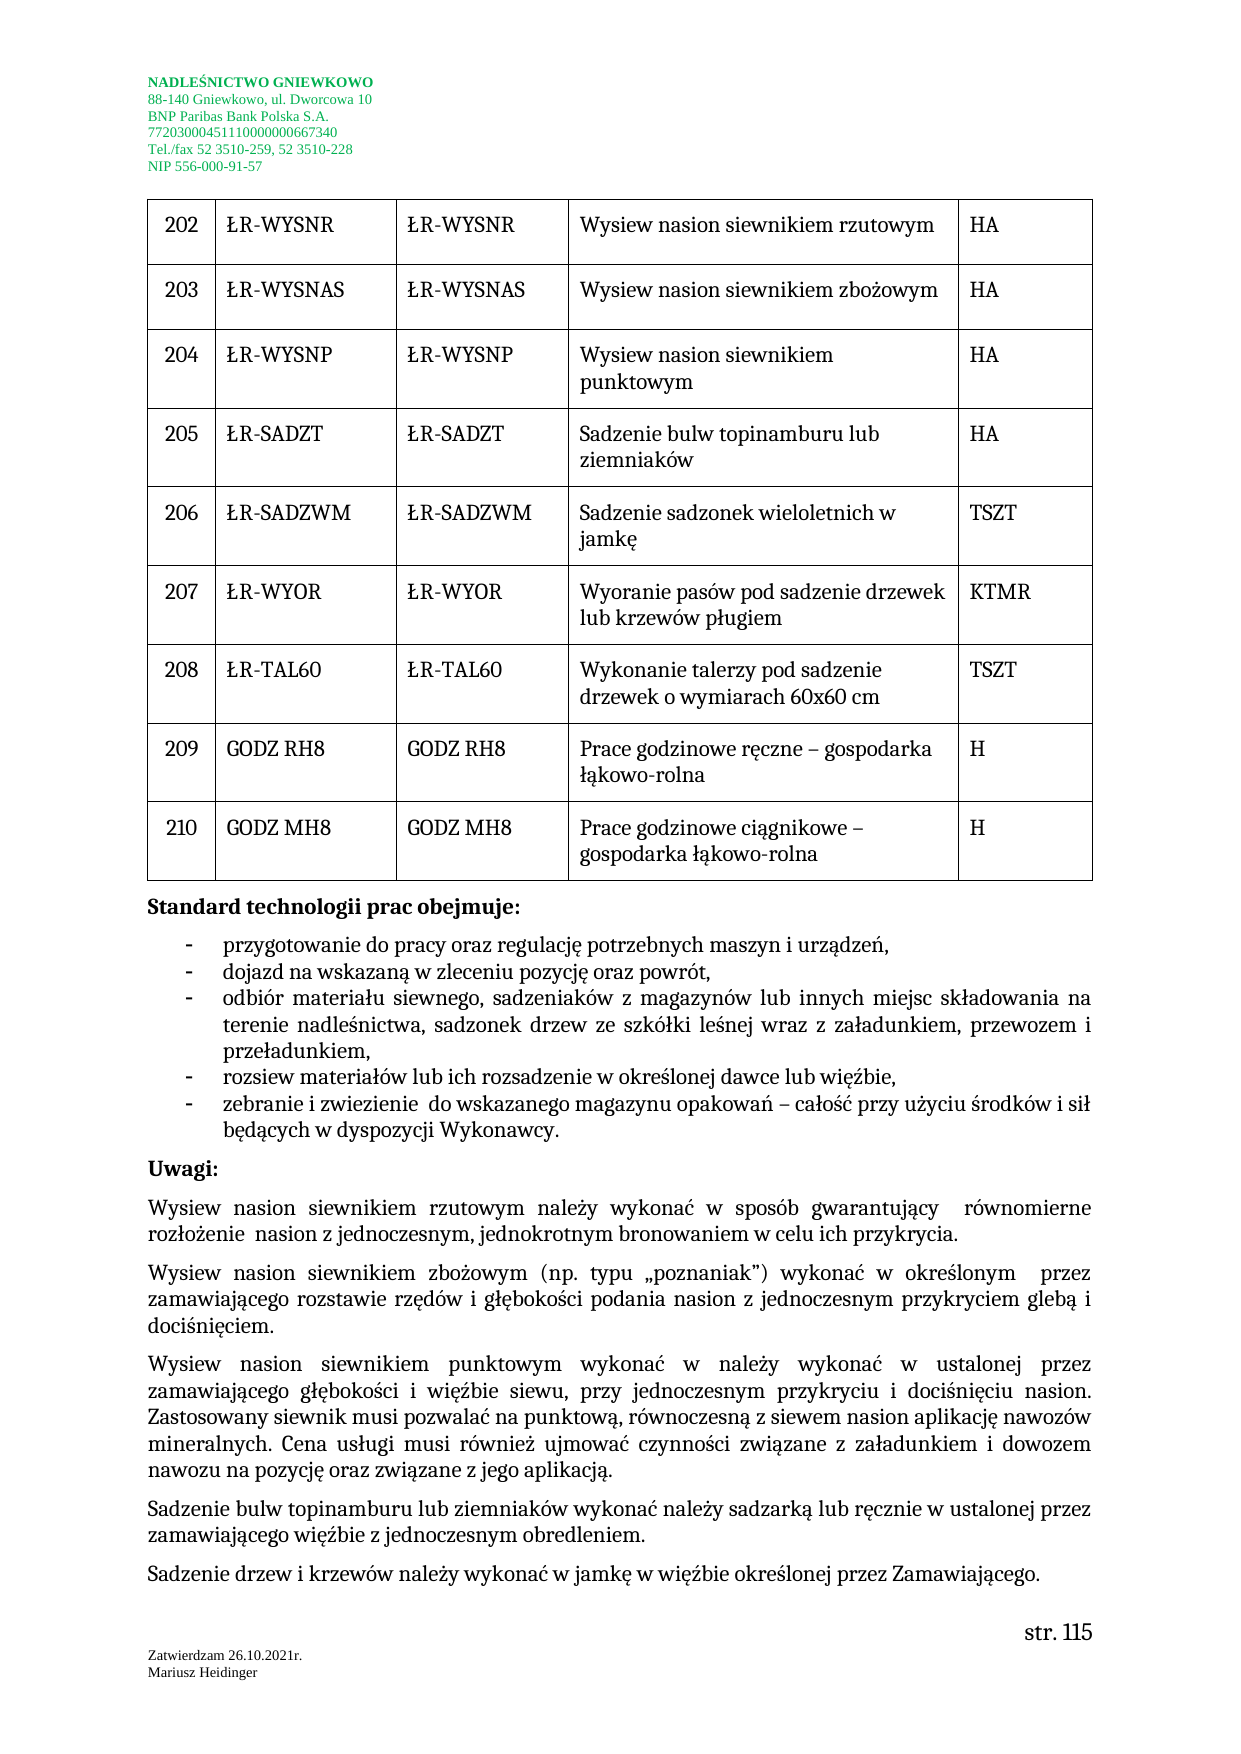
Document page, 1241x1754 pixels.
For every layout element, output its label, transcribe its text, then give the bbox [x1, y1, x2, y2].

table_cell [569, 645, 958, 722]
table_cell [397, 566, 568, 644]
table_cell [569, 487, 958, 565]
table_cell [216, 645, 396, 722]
text Sadzenie bulw topinamburu lub ziemniaków wykonać należy sadzarką lub ręcznie w ustalonej przez zamawiającego więźbie z jednoczesnym obredleniem. [148, 1496, 1093, 1548]
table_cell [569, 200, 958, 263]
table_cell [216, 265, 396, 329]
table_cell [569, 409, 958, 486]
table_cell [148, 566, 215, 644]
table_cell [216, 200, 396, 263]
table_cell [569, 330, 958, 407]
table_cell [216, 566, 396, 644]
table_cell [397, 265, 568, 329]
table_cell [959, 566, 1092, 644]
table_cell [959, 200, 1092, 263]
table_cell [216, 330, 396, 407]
list dojazd na wskazaną w zleceniu pozycję oraz powrót, [185, 959, 1093, 985]
text Wysiew nasion siewnikiem rzutowym należy wykonać w sposób gwarantujący równomierne rozłożenie nasion z jednoczesnym, jednokrotnym bronowaniem w celu ich przykrycia. [148, 1194, 1093, 1247]
list odbiór materiału siewnego, sadzeniaków z magazynów lub innych miejsc składowania na terenie nadleśnictwa, sadzonek drzew ze szkółki leśnej wraz z załadunkiem, przewozem i przeładunkiem, [185, 985, 1093, 1064]
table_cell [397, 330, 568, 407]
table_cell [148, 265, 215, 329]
list przygotowanie do pracy oraz regulację potrzebnych maszyn i urządzeń, [185, 932, 1093, 959]
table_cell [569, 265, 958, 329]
text Wysiew nasion siewnikiem punktowym wykonać w należy wykonać w ustalonej przez zamawiającego głębokości i więźbie siewu, przy jednoczesnym przykryciu i dociśnięciu nasion. Zastosowany siewnik musi pozwalać na punktową, równoczesną z siewem nasion aplikację nawozów mineralnych. Cena usługi musi również ujmować czynności związane z załadunkiem i dowozem nawozu na pozycję oraz związane z jego aplikacją. [148, 1351, 1093, 1483]
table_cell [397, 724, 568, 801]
text Sadzenie drzew i krzewów należy wykonać w jamkę w więźbie określonej przez Zamawiającego. [148, 1561, 1093, 1587]
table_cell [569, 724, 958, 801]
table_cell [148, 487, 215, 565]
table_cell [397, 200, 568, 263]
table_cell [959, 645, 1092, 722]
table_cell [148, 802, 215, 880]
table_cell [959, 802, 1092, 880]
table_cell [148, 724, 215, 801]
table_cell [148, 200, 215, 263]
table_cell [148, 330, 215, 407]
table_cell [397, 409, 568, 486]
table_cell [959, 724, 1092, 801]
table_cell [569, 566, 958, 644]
text Uwagi: [148, 1156, 1093, 1182]
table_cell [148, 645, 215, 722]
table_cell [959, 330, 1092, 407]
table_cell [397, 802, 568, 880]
text Wysiew nasion siewnikiem zbożowym (np. typu „poznaniak”) wykonać w określonym przez zamawiającego rozstawie rzędów i głębokości podania nasion z jednoczesnym przykryciem glebą i dociśnięciem. [148, 1260, 1093, 1339]
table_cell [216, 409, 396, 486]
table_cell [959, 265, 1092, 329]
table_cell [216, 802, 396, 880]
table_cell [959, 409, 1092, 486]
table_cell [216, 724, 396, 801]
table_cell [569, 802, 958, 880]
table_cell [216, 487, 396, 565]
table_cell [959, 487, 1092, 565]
list rozsiew materiałów lub ich rozsadzenie w określonej dawce lub więźbie, [185, 1064, 1093, 1090]
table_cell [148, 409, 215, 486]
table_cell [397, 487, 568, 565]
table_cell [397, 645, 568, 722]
list zebranie i zwiezienie do wskazanego magazynu opakowań – całość przy użyciu środków i sił będących w dyspozycji Wykonawcy. [185, 1090, 1093, 1143]
text Standard technologii prac obejmuje: [148, 893, 1093, 920]
